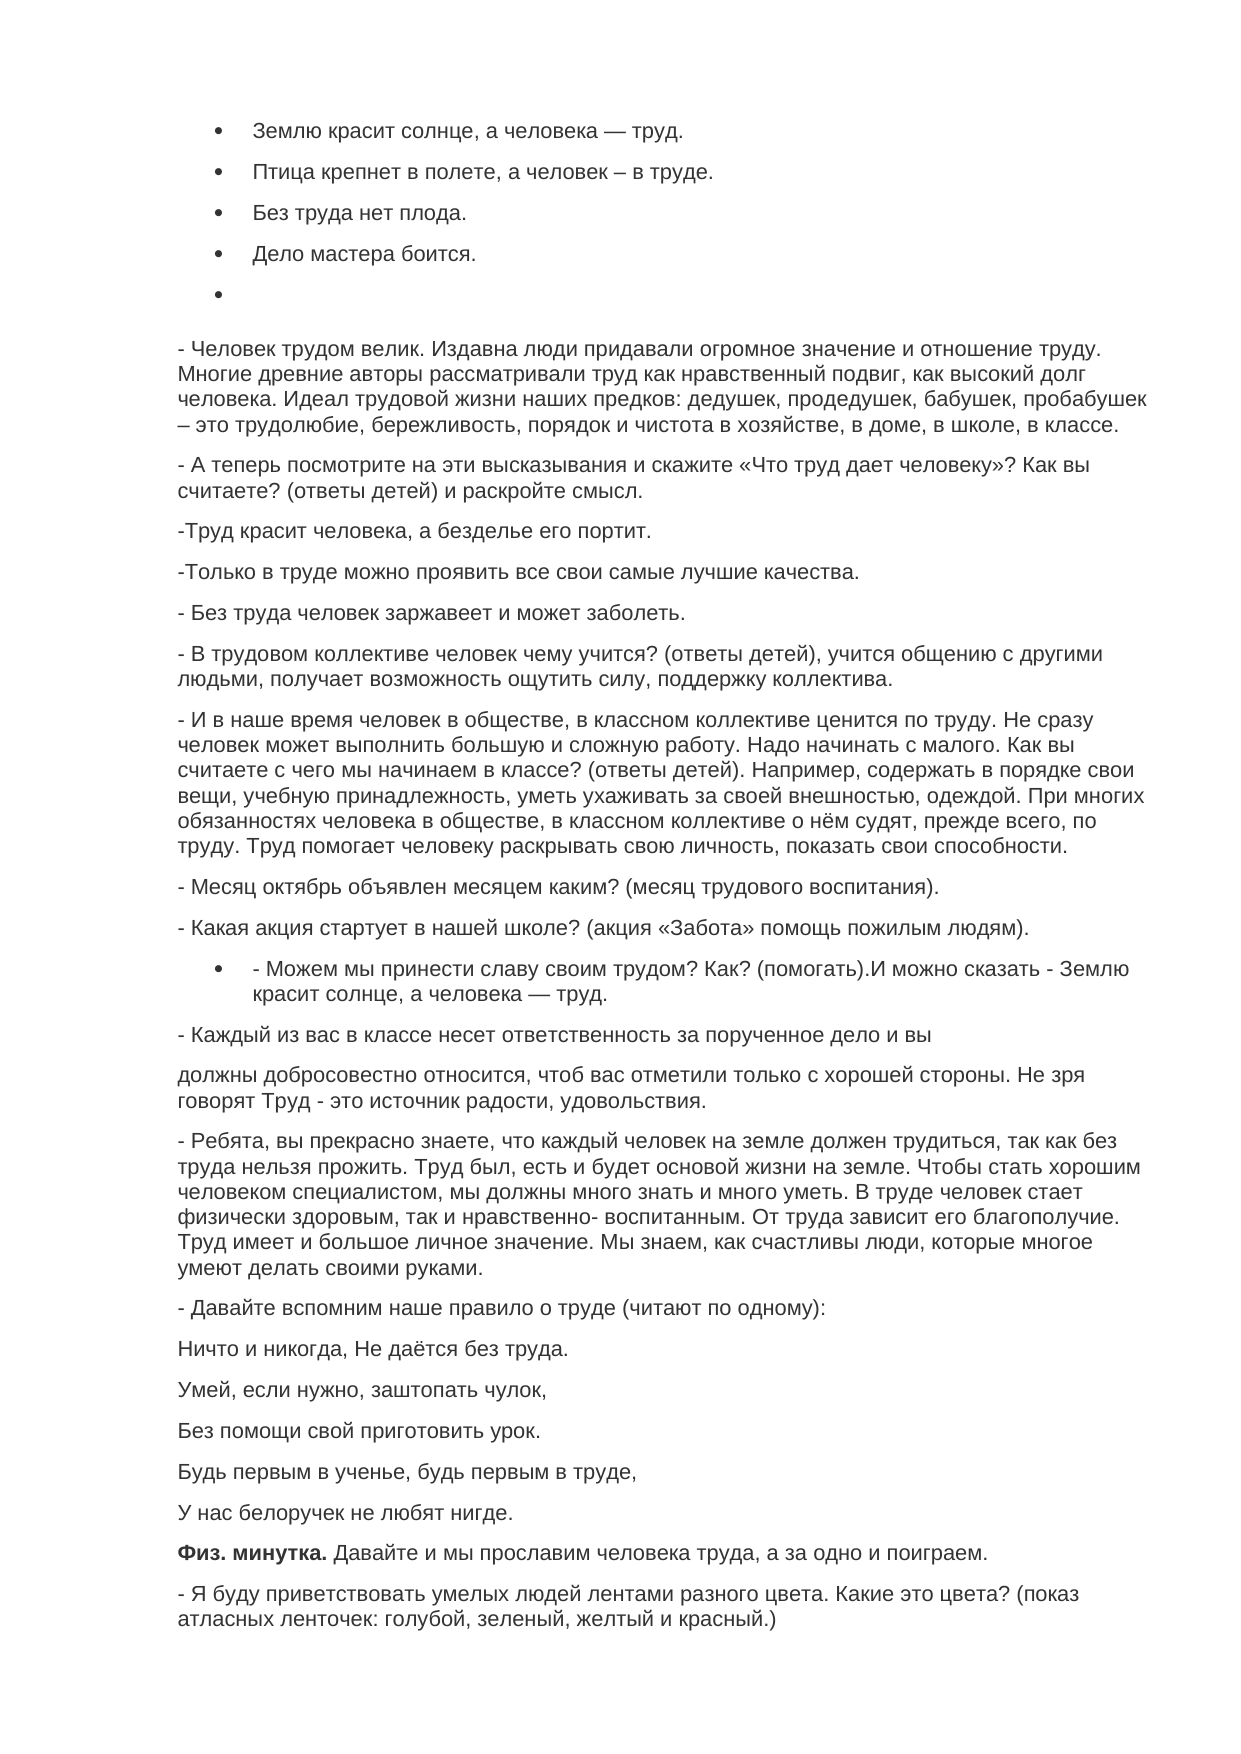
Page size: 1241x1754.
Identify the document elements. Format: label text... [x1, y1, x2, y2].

text - Каждый из вас в классе несет ответственность за порученное дело и вы [177, 1021, 1152, 1047]
text - Месяц октябрь объявлен месяцем каким? (месяц трудового воспитания). [177, 874, 1152, 899]
text должны добросовестно относится, чтоб вас отметили только с хорошей стороны. Не зря говорят Труд - это источник радости, удовольствия. [177, 1062, 1152, 1113]
text У нас белоручек не любят нигде. [177, 1499, 1152, 1524]
text - Какая акция стартует в нашей школе? (акция «Забота» помощь пожилым людям). [177, 914, 1152, 940]
text -Только в труде можно проявить все свои самые лучшие качества. [177, 559, 1152, 584]
list Без труда нет плода. [215, 200, 1152, 225]
text Будь первым в ученье, будь первым в труде, [177, 1458, 1152, 1484]
text Ничто и никогда, Не даётся без труда. [177, 1336, 1152, 1361]
list Птица крепнет в полете, а человек – в труде. [215, 159, 1152, 184]
list Дело мастера боится. [215, 241, 1152, 266]
text - Человек трудом велик. Издавна люди придавали огромное значение и отношение труду. Многие древние авторы рассматривали труд как нравственный подвиг, как высокий долг человека. Идеал трудовой жизни наших предков: дедушек, продедушек, бабушек, пробабушек – это трудолюбие, бережливость, порядок и чистота в хозяйстве, в доме, в школе, в классе. [177, 336, 1152, 437]
text Физ. минутка. Давайте и мы прославим человека труда, а за одно и поиграем. [177, 1540, 1152, 1565]
text -Труд красит человека, а безделье его портит. [177, 518, 1152, 543]
text - А теперь посмотрите на эти высказывания и скажите «Что труд дает человеку»? Как вы считаете? (ответы детей) и раскройте смысл. [177, 452, 1152, 503]
text - В трудовом коллективе человек чему учится? (ответы детей), учится общению с другими людьми, получает возможность ощутить силу, поддержку коллектива. [177, 641, 1152, 691]
list - Можем мы принести славу своим трудом? Как? (помогать).И можно сказать - Землю красит солнце, а человека — труд. [215, 955, 1152, 1006]
text - Я буду приветствовать умелых людей лентами разного цвета. Какие это цвета? (показ атласных ленточек: голубой, зеленый, желтый и красный.) [177, 1581, 1152, 1631]
text - Давайте вспомним наше правило о труде (читают по одному): [177, 1295, 1152, 1320]
list Землю красит солнце, а человека — труд. [215, 118, 1152, 143]
text - Ребята, вы прекрасно знаете, что каждый человек на земле должен трудиться, так как без труда нельзя прожить. Труд был, есть и будет основой жизни на земле. Чтобы стать хорошим человеком специалистом, мы должны много знать и много уметь. В труде человек стает физически здоровым, так и нравственно- воспитанным. От труда зависит его благополучие. Труд имеет и большое личное значение. Мы знаем, как счастливы люди, которые многое умеют делать своими руками. [177, 1128, 1152, 1279]
text Умей, если нужно, заштопать чулок, [177, 1377, 1152, 1402]
text - И в наше время человек в обществе, в классном коллективе ценится по труду. Не сразу человек может выполнить большую и сложную работу. Надо начинать с малого. Как вы считаете с чего мы начинаем в классе? (ответы детей). Например, содержать в порядке свои вещи, учебную принадлежность, уметь ухаживать за своей внешностью, одеждой. При многих обязанностях человека в обществе, в классном коллективе о нём судят, прежде всего, по труду. Труд помогает человеку раскрывать свою личность, показать свои способности. [177, 707, 1152, 858]
text - Без труда человек заржавеет и может заболеть. [177, 600, 1152, 625]
text Без помощи свой приготовить урок. [177, 1418, 1152, 1443]
